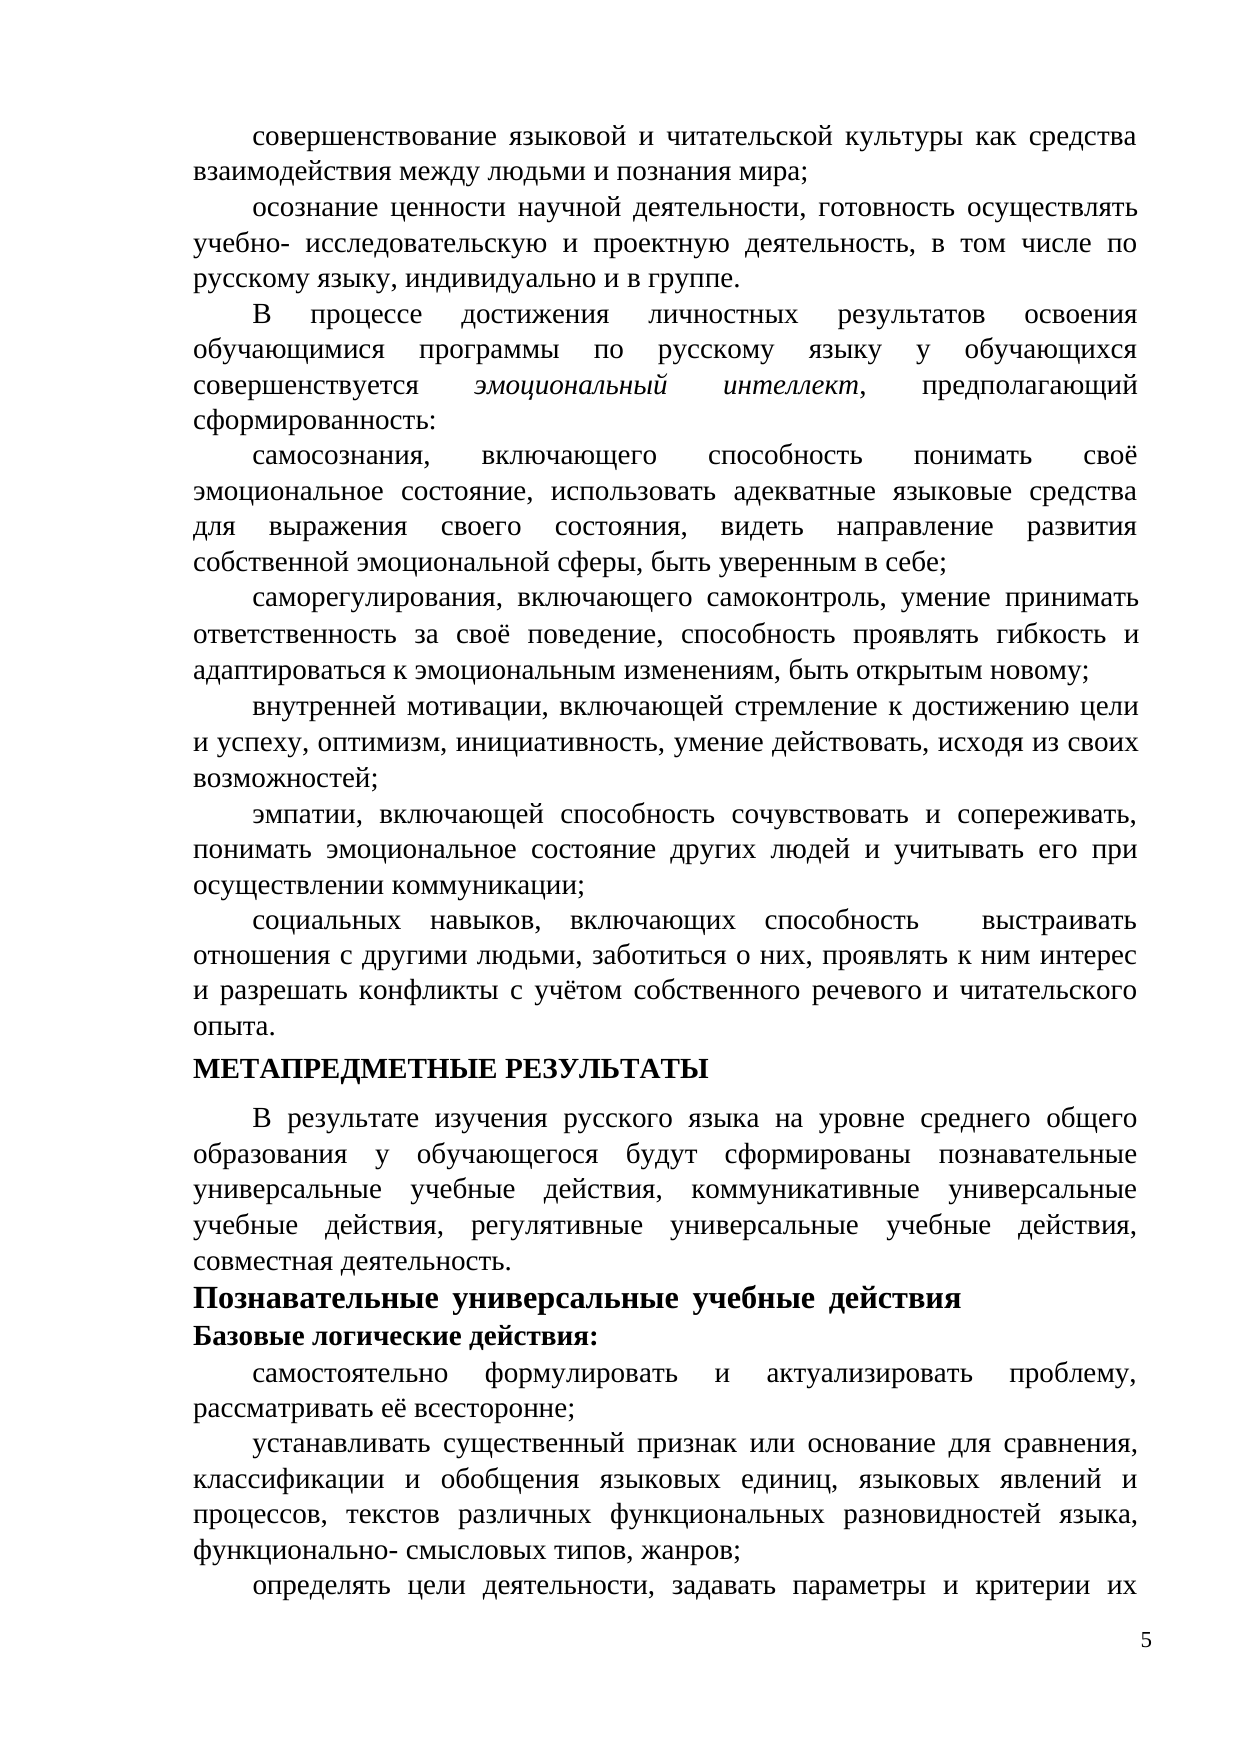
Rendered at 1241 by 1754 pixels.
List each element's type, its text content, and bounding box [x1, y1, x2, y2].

text Базовые логические действия: [193, 1318, 1152, 1351]
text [252, 1567, 1138, 1601]
text эмпатии, включающей способность сочувствовать и сопереживать, понимать эмоциональное состояние других людей и учитывать его при осуществлении коммуникации; [193, 796, 1137, 900]
text саморегулирования, включающего самоконтроль, умение принимать ответственность за своё поведение, способность проявлять гибкость и адаптироваться к эмоциональным изменениям, быть открытым новому; [193, 579, 1139, 685]
text МЕТАПРЕДМЕТНЫЕ РЕЗУЛЬТАТЫ [193, 1051, 1152, 1085]
text устанавливать существенный признак или основание для сравнения, классификации и обобщения языковых единиц, языковых явлений и процессов, текстов различных функциональных разновидностей языка, функционально- смысловых типов, жанров; [193, 1425, 1138, 1565]
text осознание ценности научной деятельности, готовность осуществлять учебно- исследовательскую и проектную деятельность, в том числе по русскому языку, индивидуально и в группе. [193, 189, 1138, 293]
text В процессе достижения личностных результатов освоения обучающимися программы по русскому языку у обучающихся совершенствуется эмоциональный интеллект, предполагающий сформированность: [193, 296, 1138, 436]
text совершенствование языковой и читательской культуры как средства взаимодействия между людьми и познания мира; [193, 118, 1137, 187]
text социальных навыков, включающих способность выстраивать отношения с другими людьми, заботиться о них, проявлять к ним интерес и разрешать конфликты с учётом собственного речевого и читательского опыта. [193, 902, 1137, 1041]
text самостоятельно формулировать и актуализировать проблему, рассматривать её всесторонне; [193, 1355, 1137, 1423]
text Познавательные универсальные учебные действия [193, 1278, 1152, 1315]
text самосознания, включающего способность понимать своё эмоциональное состояние, использовать адекватные языковые средства для выражения своего состояния, видеть направление развития собственной эмоциональной сферы, быть уверенным в себе; [193, 437, 1137, 578]
text В результате изучения русского языка на уровне среднего общего образования у обучающегося будут сформированы познавательные универсальные учебные действия, коммуникативные универсальные учебные действия, регулятивные универсальные учебные действия, совместная деятельность. [193, 1101, 1137, 1276]
text внутренней мотивации, включающей стремление к достижению цели и успеху, оптимизм, инициативность, умение действовать, исходя из своих возможностей; [193, 688, 1139, 794]
